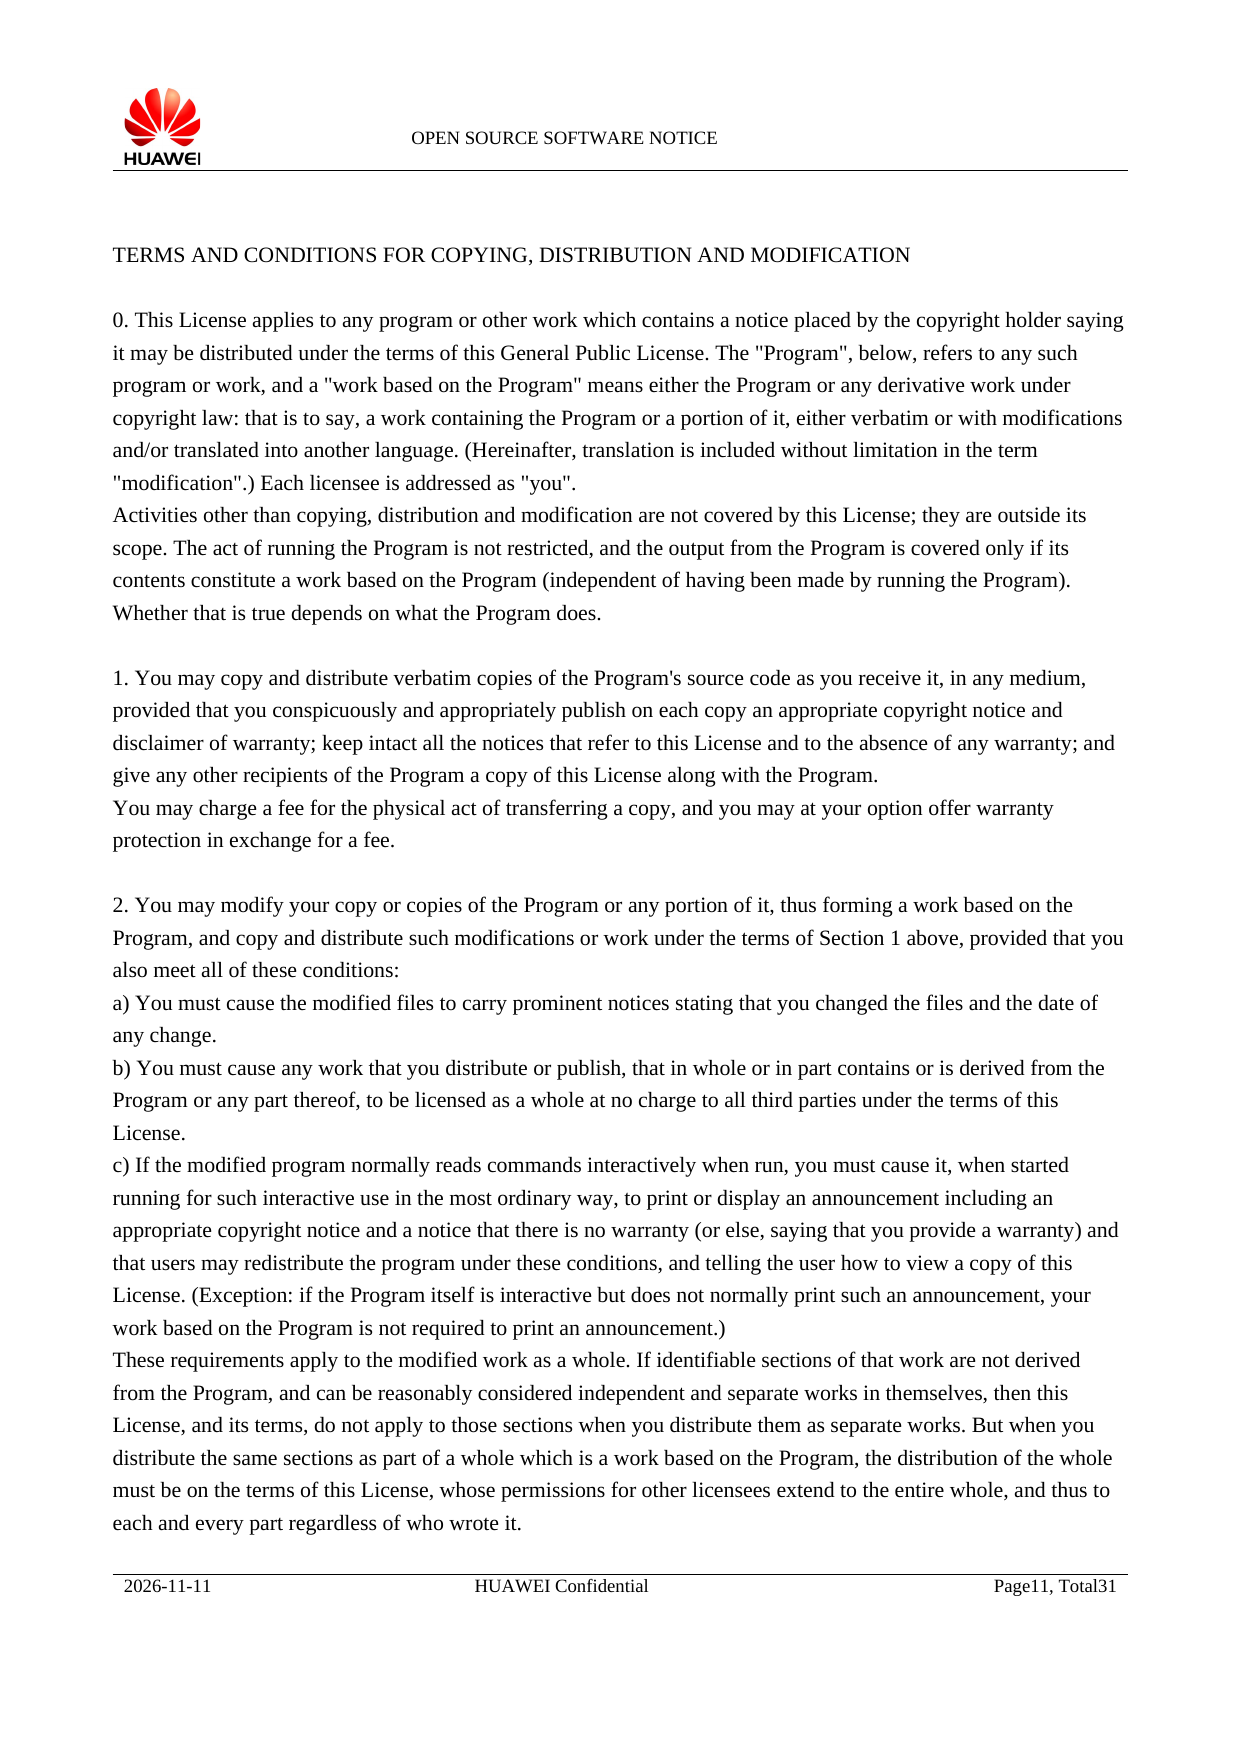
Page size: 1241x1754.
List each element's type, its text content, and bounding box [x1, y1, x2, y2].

picture [124, 88, 201, 165]
